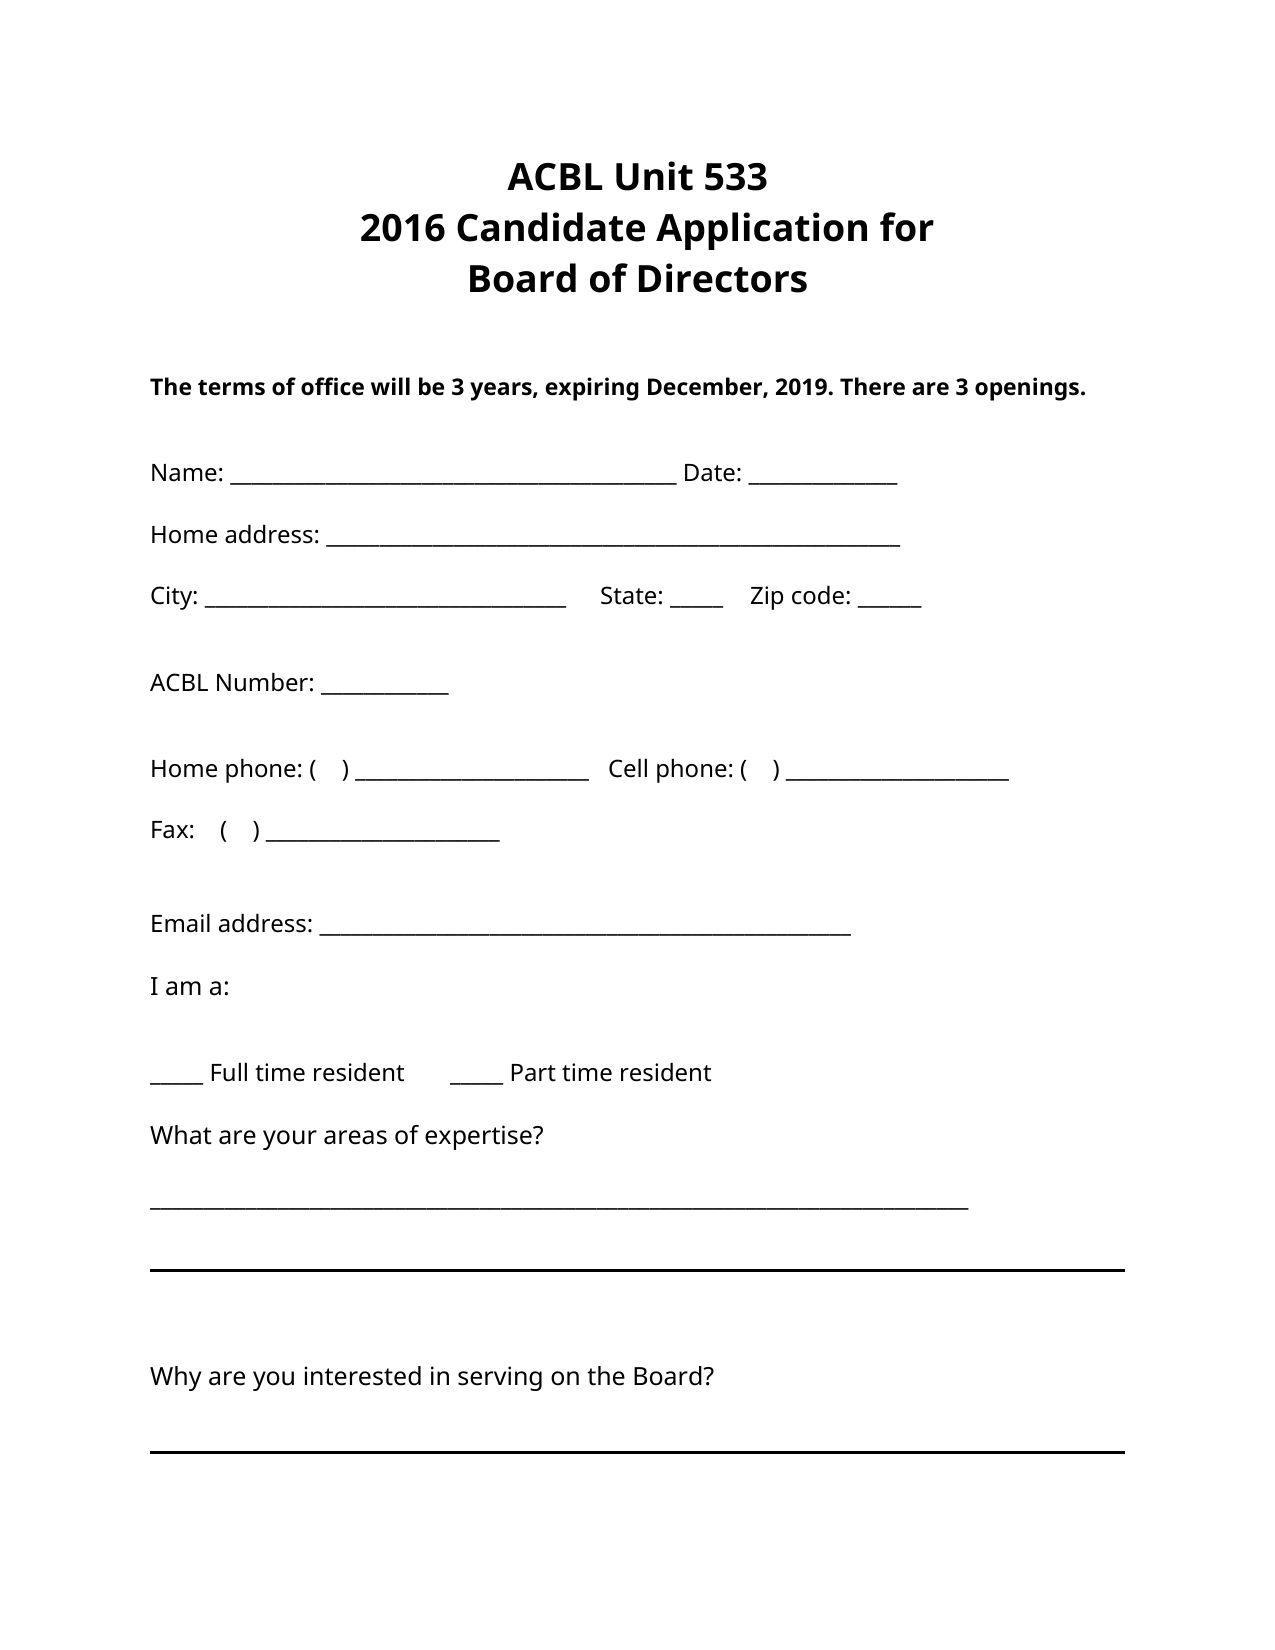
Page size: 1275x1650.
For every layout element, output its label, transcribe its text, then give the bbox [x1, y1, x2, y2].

text _____ Full time resident _____ Part time resident [150, 1056, 1125, 1089]
text The terms of office will be 3 years, expiring December, 2019. There are 3 openings. [150, 371, 1125, 402]
text Email address: __________________________________________________ [150, 907, 1125, 939]
text Board of Directors [150, 252, 1125, 303]
text ACBL Unit 533 [150, 150, 1125, 201]
text I am a: [150, 939, 1125, 1002]
text Why are you interested in serving on the Board? [150, 1358, 1125, 1392]
text Home address: ______________________________________________________ [150, 518, 1125, 550]
text City: __________________________________ State: _____ Zip code: ______ [150, 579, 1125, 612]
text What are your areas of expertise? [150, 1117, 1125, 1152]
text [150, 1152, 1125, 1213]
text ACBL Number: ____________ [150, 665, 1125, 698]
text Fax: ( ) ______________________ [150, 813, 1125, 846]
text 2016 Candidate Application for [150, 201, 1125, 252]
text Name: __________________________________________ Date: ______________ [150, 456, 1125, 489]
text Home phone: ( ) ______________________ Cell phone: ( ) _____________________ [150, 752, 1125, 784]
